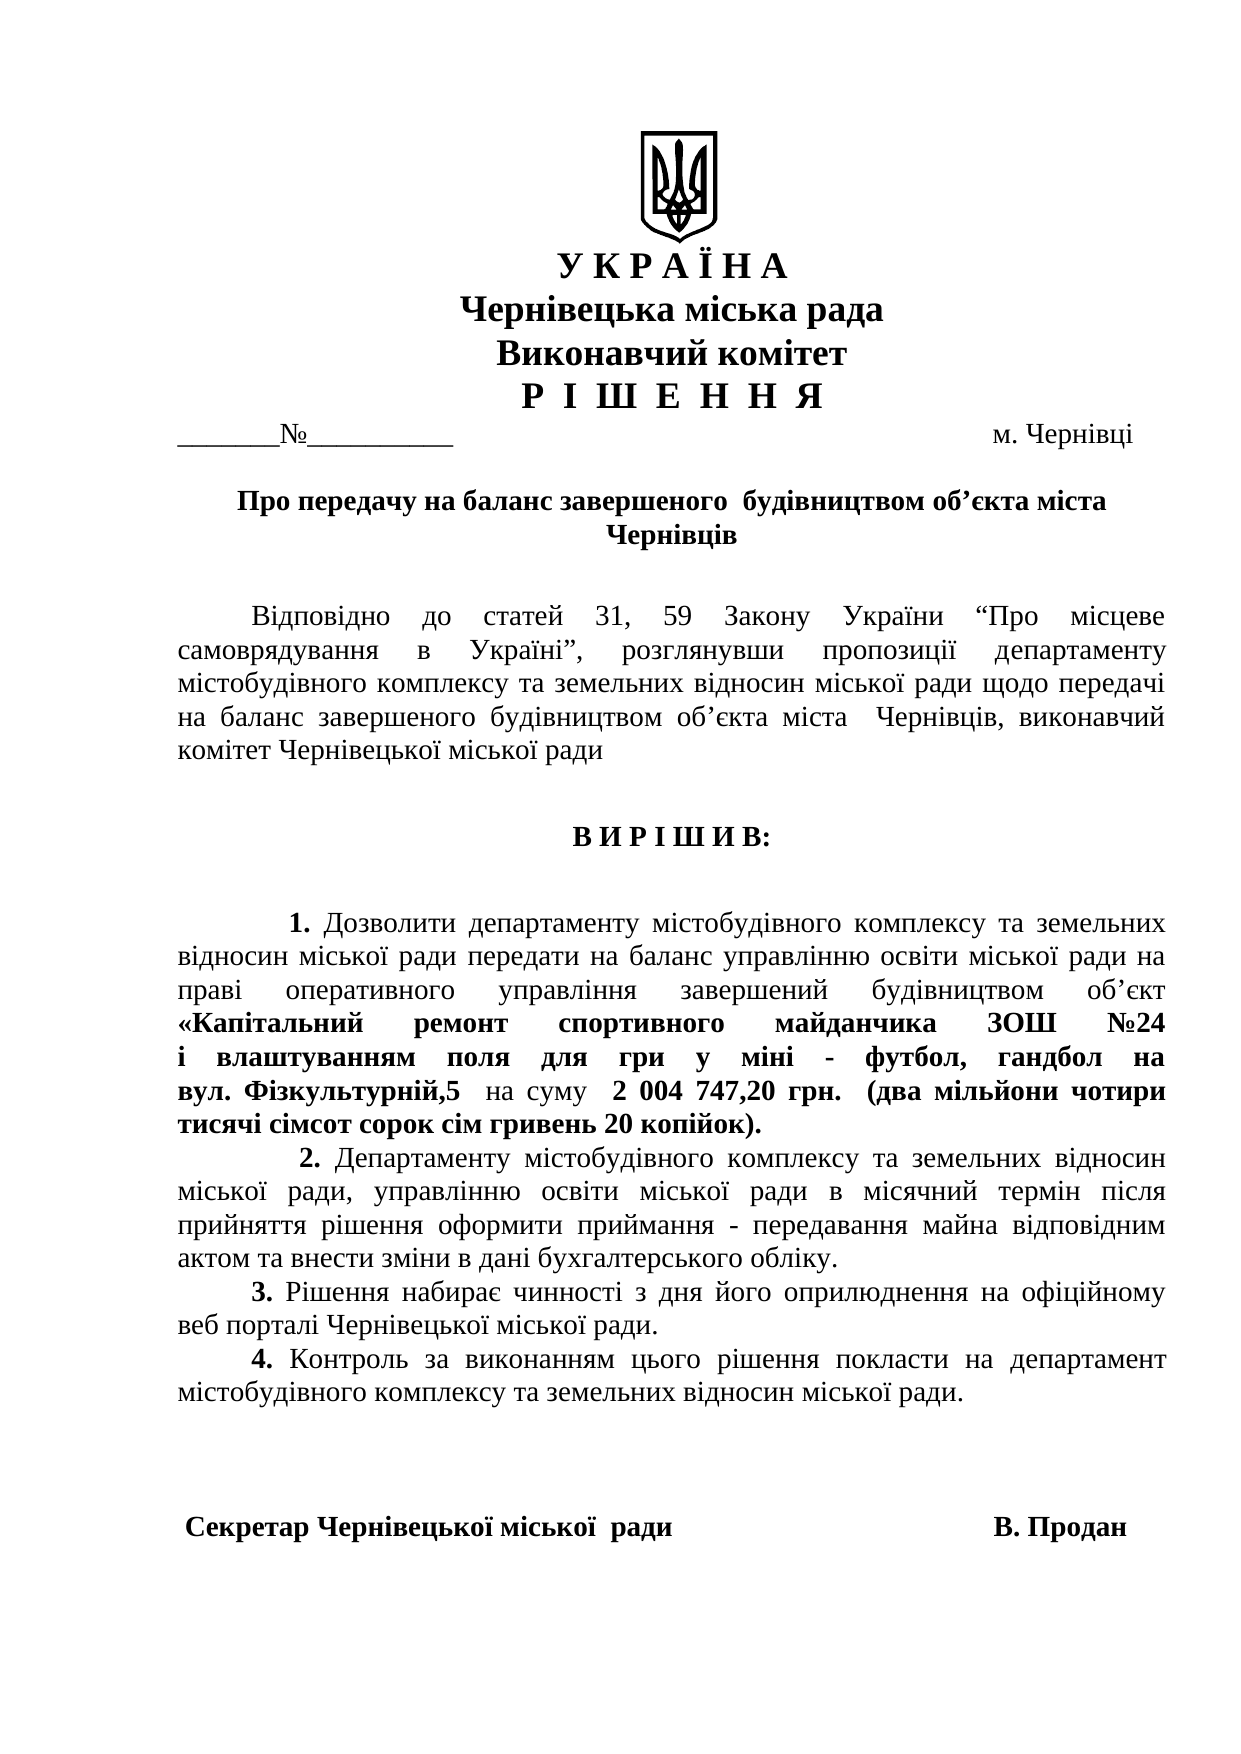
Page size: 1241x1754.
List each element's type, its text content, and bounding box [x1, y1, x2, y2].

text Чернівецька міська рада [177, 287, 1166, 330]
text У К Р А Ї Н А [177, 244, 1166, 287]
text 3. Рішення набирає чинності з дня його оприлюднення на офіційному веб порталі Чернівецької міської ради. [177, 1274, 1166, 1341]
text В И Р І Ш И В: [177, 819, 1166, 852]
text Про передачу на баланс завершеного будівництвом об’єкта міста Чернівців [177, 483, 1166, 550]
text 2. Департаменту містобудівного комплексу та земельних відносин міської ради, управлінню освіти міської ради в місячний термін після прийняття рішення оформити приймання - передавання майна відповідним актом та внести зміни в дані бухгалтерського обліку. [177, 1140, 1166, 1274]
text Відповідно до статей 31, 59 Закону України “Про місцеве самоврядування в Україні”, розглянувши пропозиції департаменту містобудівного комплексу та земельних відносин міської ради щодо передачі на баланс завершеного будівництвом об’єкта міста Чернівців, виконавчий комітет Чернівецької міської ради [177, 598, 1166, 766]
text 4. Контроль за виконанням цього рішення покласти на департамент містобудівного комплексу та земельних відносин міської ради. [177, 1341, 1167, 1408]
text 1. Дозволити департаменту містобудівного комплексу та земельних відносин міської ради передати на баланс управлінню освіти міської ради на праві оперативного управління завершений будівництвом об’єкт «Капітальний ремонт спортивного майданчика ЗОШ №24 і влаштуванням поля для гри у міні - футбол, гандбол на вул. Фізкультурній,5 на суму 2 004 747,20 грн. (два мільйони чотири тисячі сімсот сорок сім гривень 20 копійок). [177, 905, 1166, 1140]
text _______№__________ м. Чернівці [177, 416, 1166, 450]
text Секретар Чернівецької міської ради В. Продан [177, 1509, 1166, 1542]
text Р І Ш Е Н Н Я [177, 373, 1166, 416]
text Виконавчий комітет [177, 330, 1166, 373]
